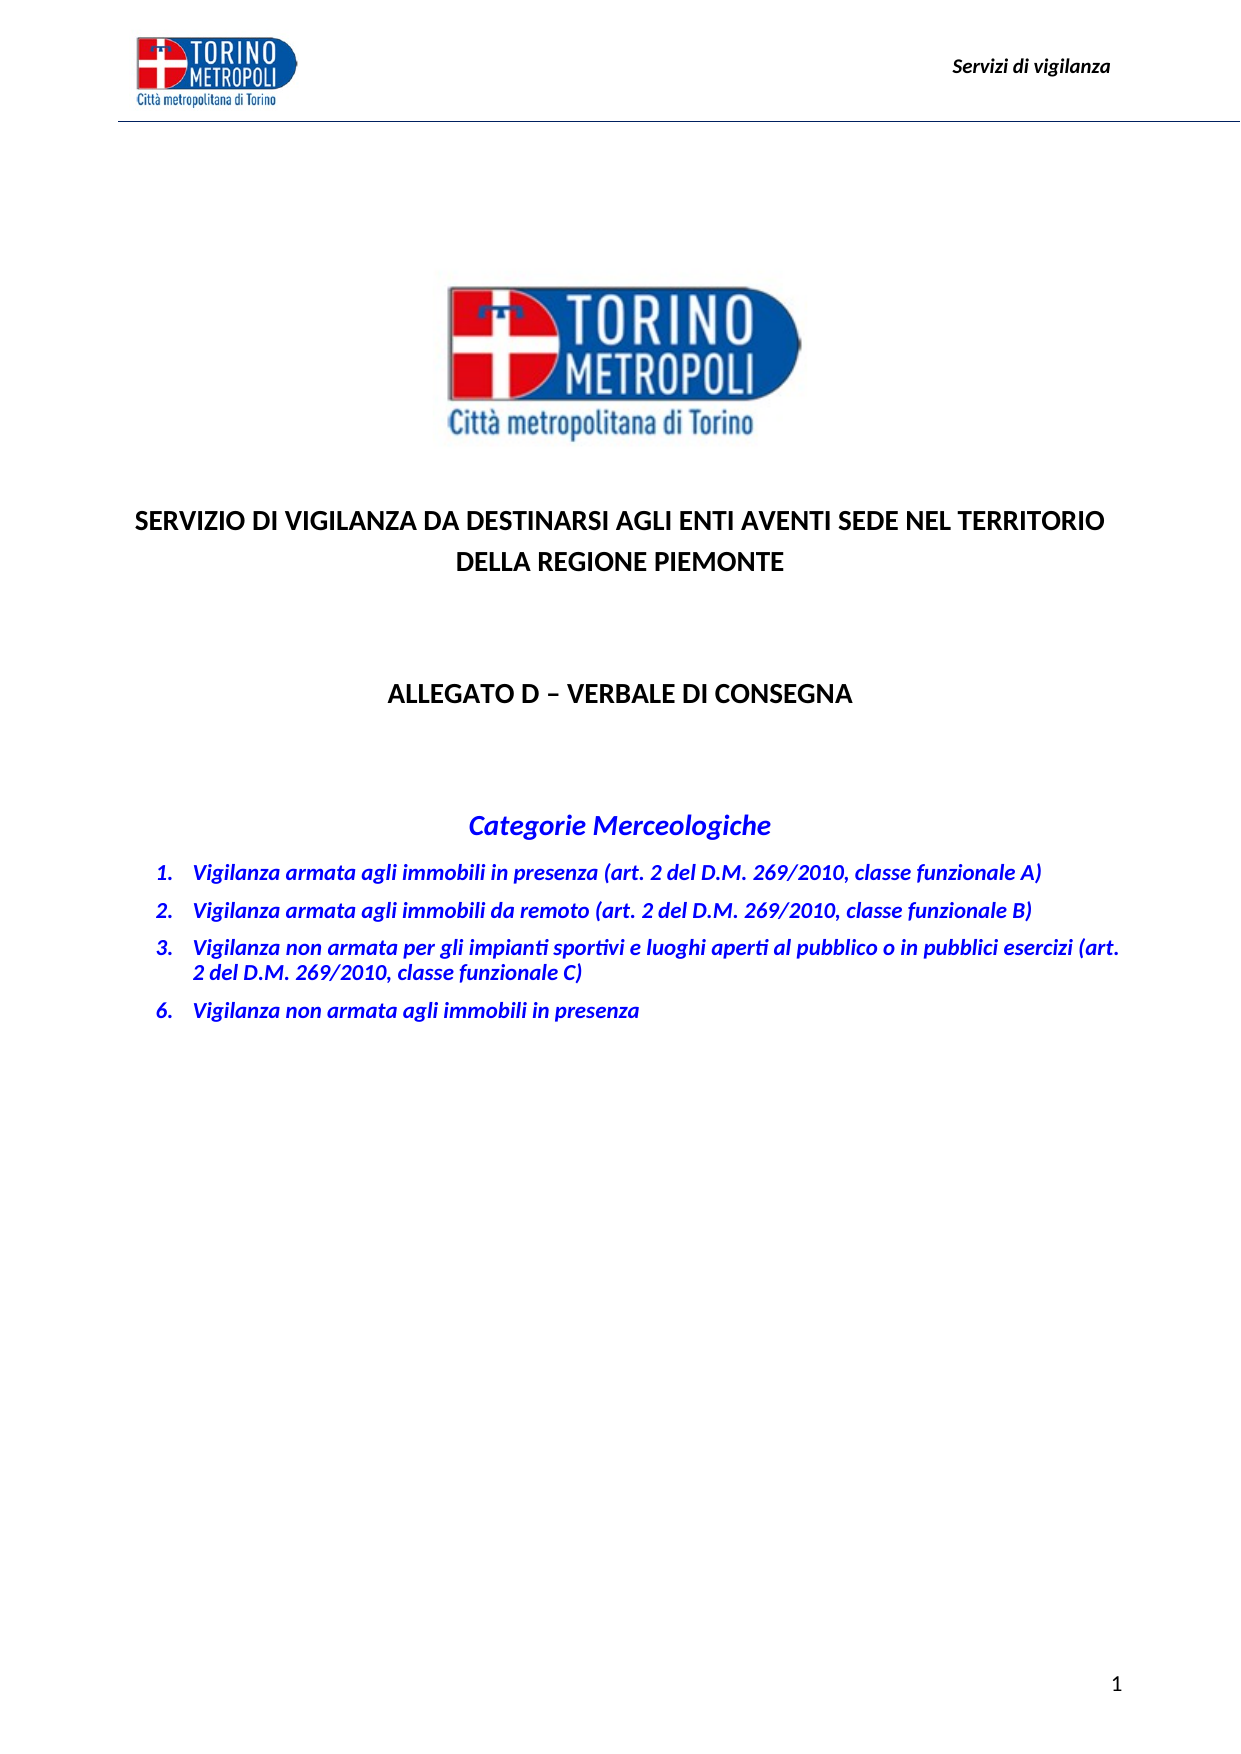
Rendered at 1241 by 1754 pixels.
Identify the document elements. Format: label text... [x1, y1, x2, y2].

text Categorie Merceologiche [118, 807, 1122, 843]
list Vigilanza non armata agli immobili in presenza [155, 998, 1122, 1023]
text ALLEGATO D – VERBALE DI CONSEGNA [118, 675, 1122, 711]
list Vigilanza armata agli immobili da remoto (art. 2 del D.M. 269/2010, classe funzionale B) [155, 898, 1122, 923]
picture [129, 18, 299, 118]
list Vigilanza armata agli immobili in presenza (art. 2 del D.M. 269/2010, classe funzionale A) [155, 861, 1122, 886]
picture [432, 246, 808, 464]
list Vigilanza non armata per gli impianti sportivi e luoghi aperti al pubblico o in pubblici esercizi (art. 2 del D.M. 269/2010, classe funzionale C) [155, 936, 1122, 986]
text SERVIZIO DI VIGILANZA DA DESTINARSI AGLI ENTI AVENTI SEDE NEL TERRITORIO DELLA REGIONE PIEMONTE [118, 502, 1122, 579]
